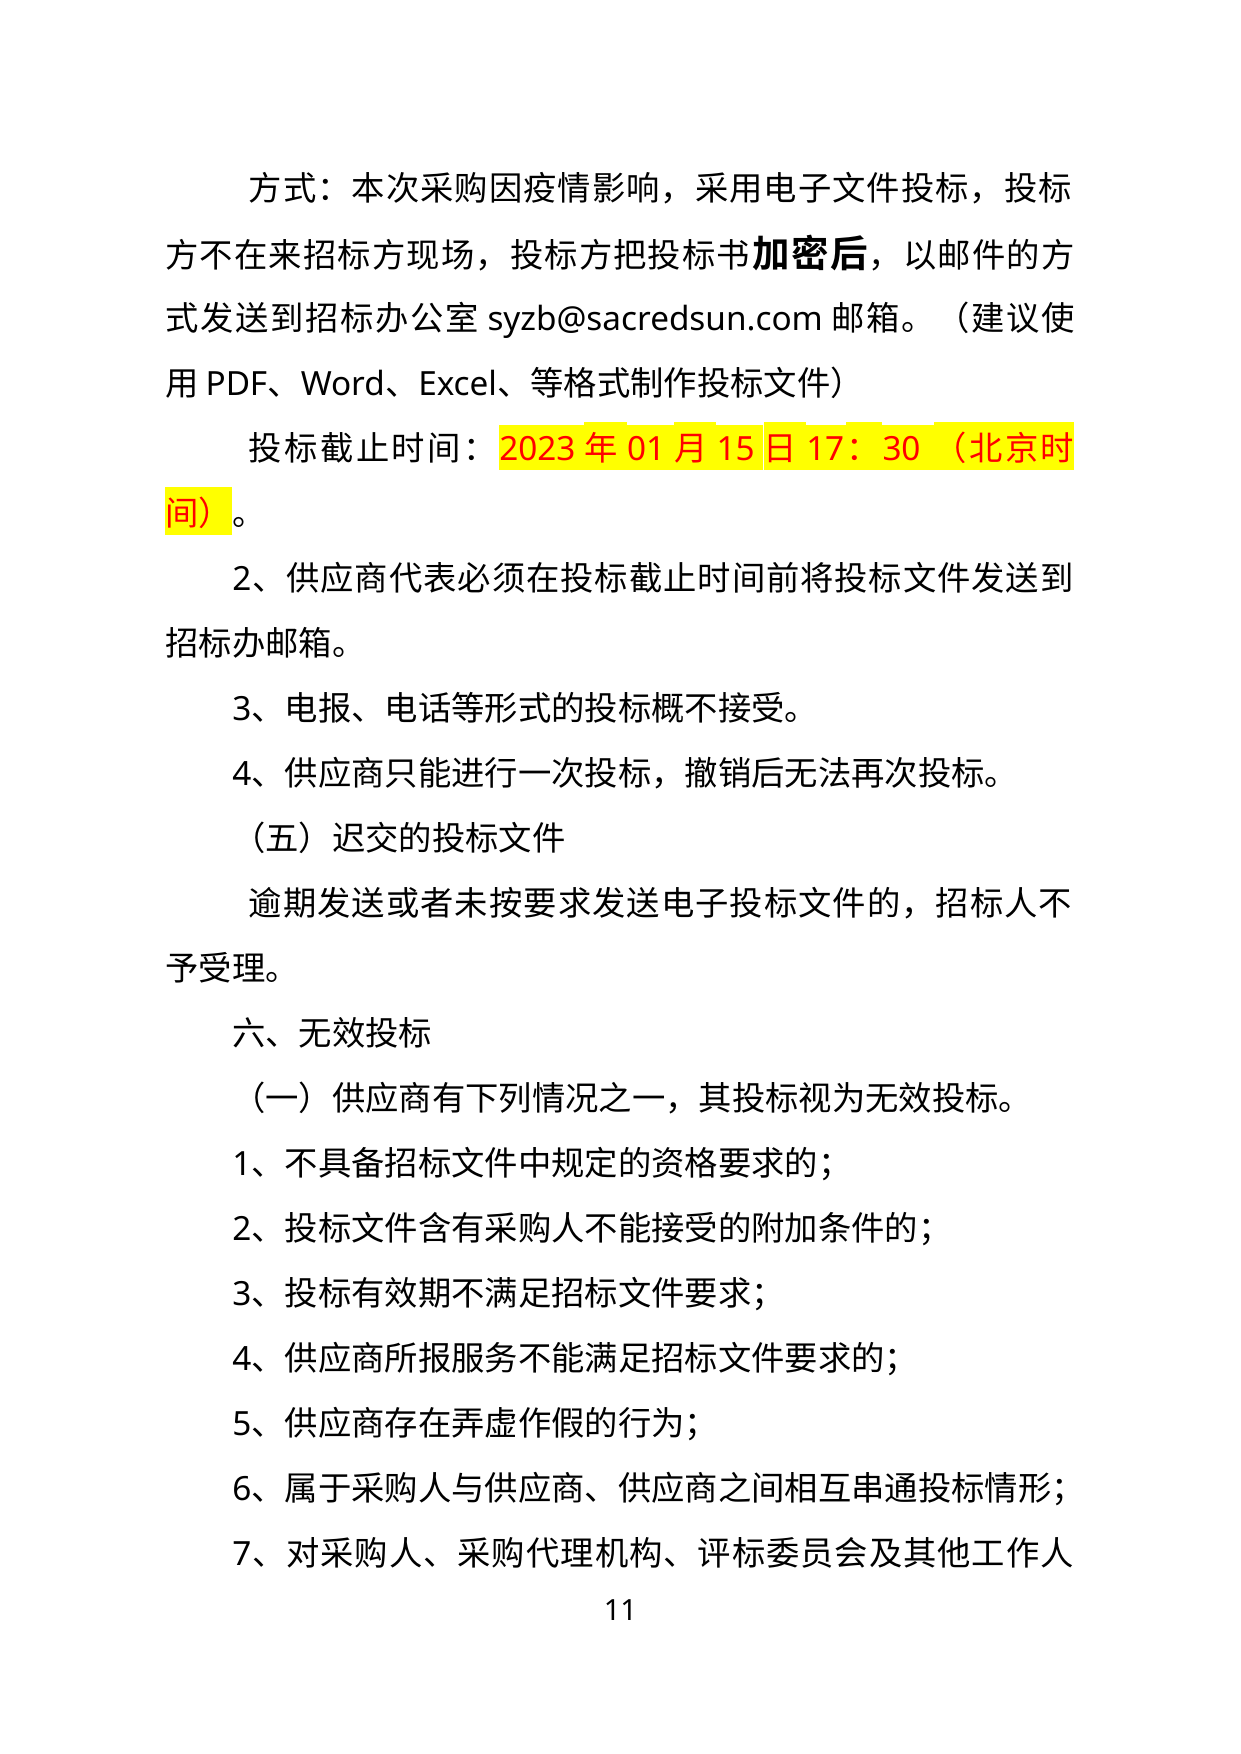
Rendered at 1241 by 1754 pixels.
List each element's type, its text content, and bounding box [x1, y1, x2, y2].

text 3、投标有效期不满足招标文件要求； [165, 1258, 1075, 1323]
text （一）供应商有下列情况之一，其投标视为无效投标。 [165, 1063, 1075, 1128]
text 2、供应商代表必须在投标截止时间前将投标文件发送到招标办邮箱。 [165, 543, 1075, 673]
text 4、供应商所报服务不能满足招标文件要求的； [165, 1323, 1075, 1388]
text 六、无效投标 [165, 998, 1075, 1063]
text （五）迟交的投标文件 [165, 803, 1075, 868]
text 投标截止时间：2023年01月15日17：30 （北京时间）。 [165, 413, 1075, 543]
text 逾期发送或者未按要求发送电子投标文件的，招标人不予受理。 [165, 868, 1075, 998]
text 3、电报、电话等形式的投标概不接受。 [165, 673, 1075, 738]
text 4、供应商只能进行一次投标，撤销后无法再次投标。 [165, 738, 1075, 803]
text 5、供应商存在弄虚作假的行为； [165, 1388, 1075, 1453]
text 1、不具备招标文件中规定的资格要求的； [165, 1128, 1075, 1193]
text 6、属于采购人与供应商、供应商之间相互串通投标情形； [165, 1453, 1075, 1518]
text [165, 1518, 1075, 1583]
text 方式：本次采购因疫情影响，采用电子文件投标，投标方不在来招标方现场，投标方把投标书加密后，以邮件的方式发送到招标办公室syzb@sacredsun.com邮箱。（建议使用PDF、Word、Excel、等格式制作投标文件） [165, 153, 1075, 413]
text 2、投标文件含有采购人不能接受的附加条件的； [165, 1193, 1075, 1258]
